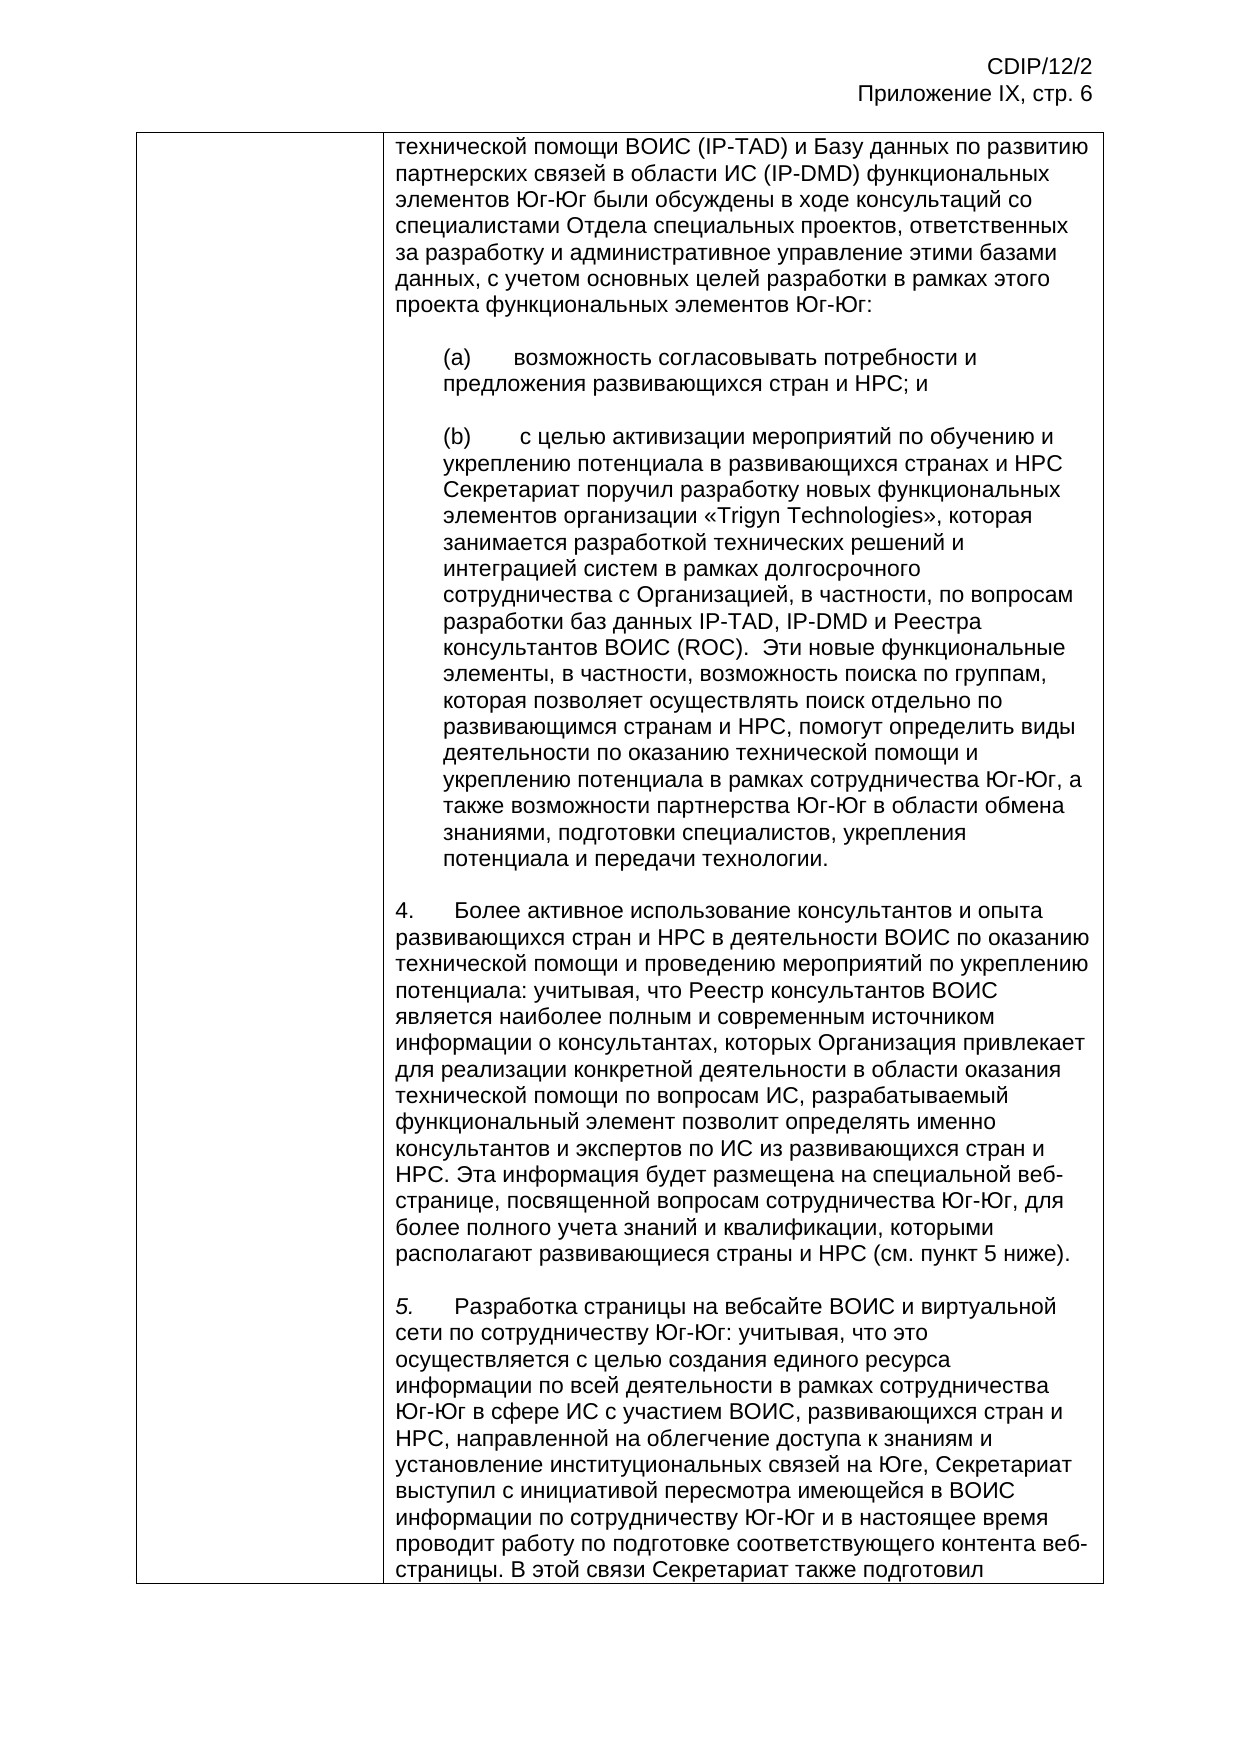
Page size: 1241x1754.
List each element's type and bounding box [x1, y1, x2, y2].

table_cell [137, 133, 383, 1583]
table_cell [384, 133, 1103, 1583]
